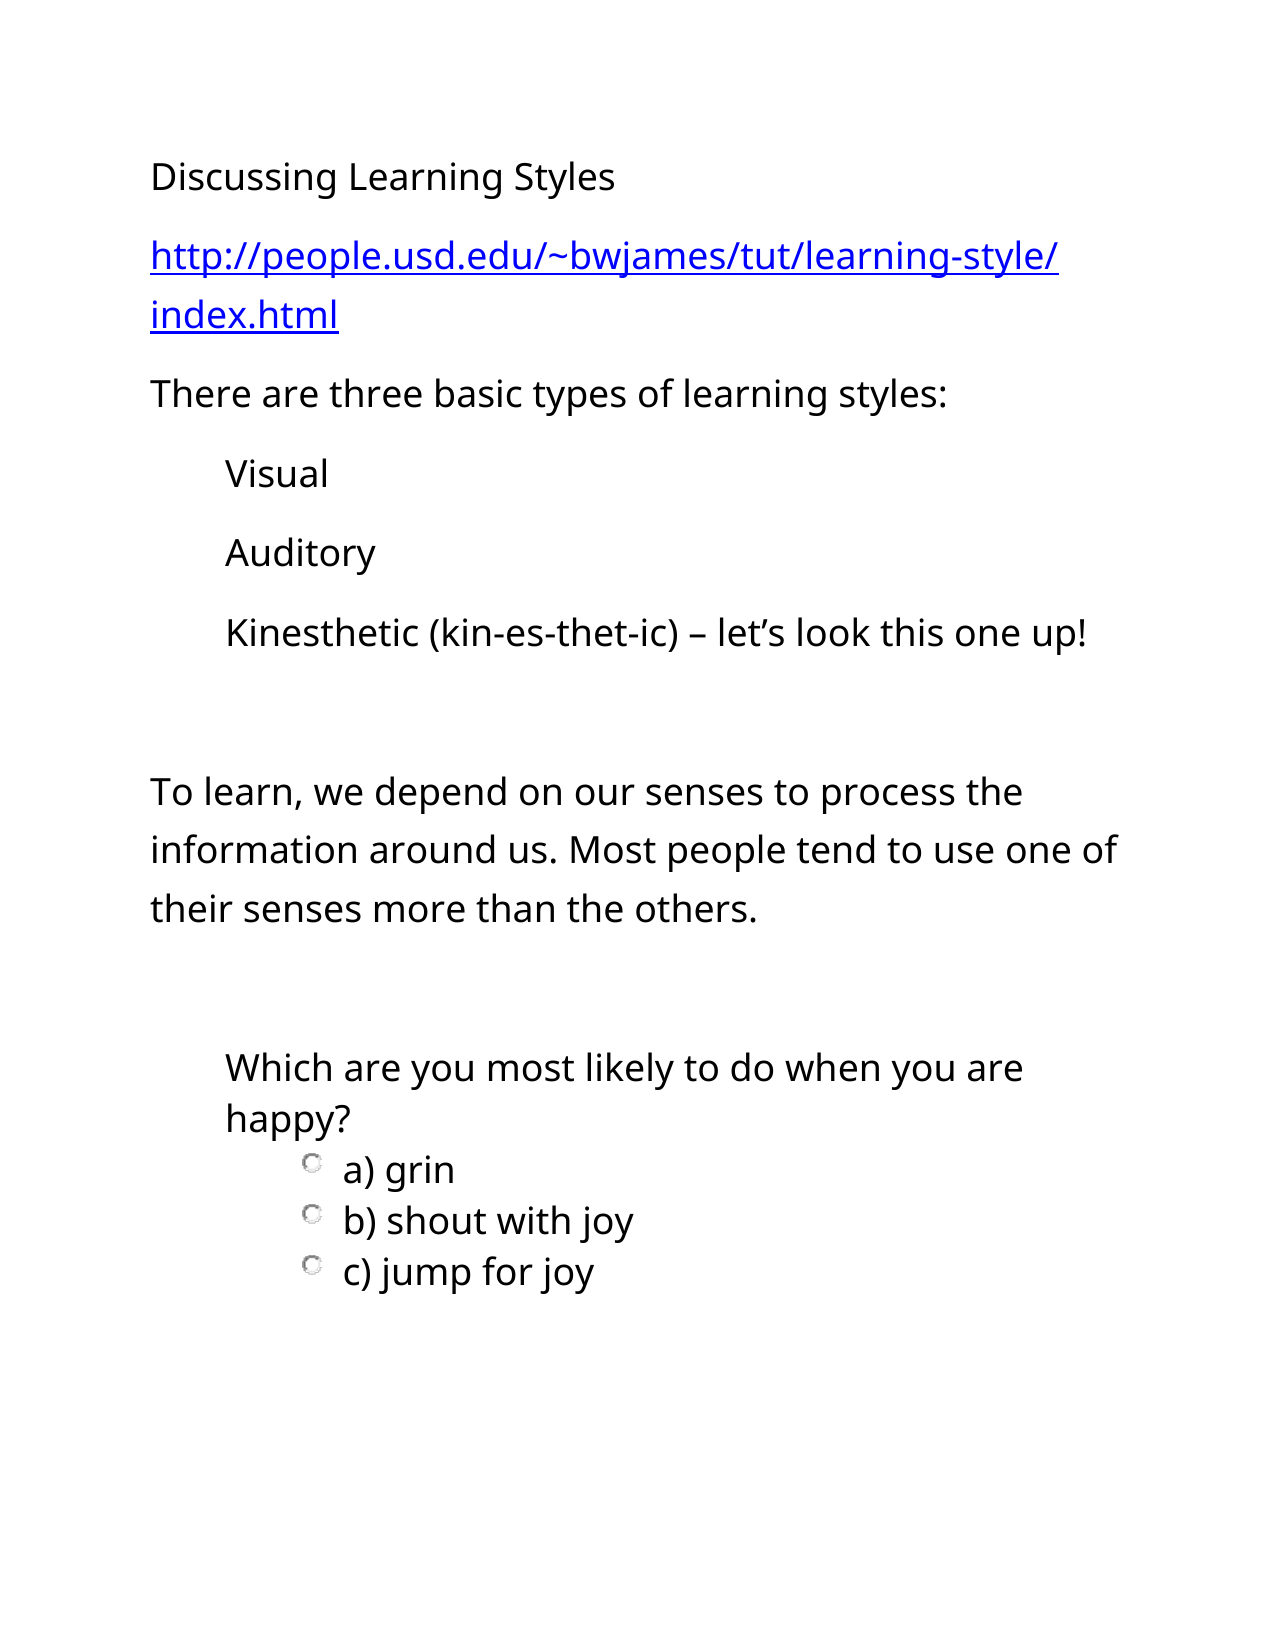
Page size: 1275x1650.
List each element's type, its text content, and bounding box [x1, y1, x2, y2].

text Which are you most likely to do when you are happy? [225, 1041, 1125, 1143]
text There are three basic types of learning styles: [150, 368, 1125, 419]
text Visual [225, 447, 1125, 498]
text To learn, we depend on our senses to process the information around us. Most people tend to use one of their senses more than the others. [150, 765, 1125, 933]
text Discussing Learning Styles [150, 150, 1125, 201]
text Kinesthetic (kin-es-thet-ic) – let’s look this one up! [225, 606, 1125, 657]
text a) grin b) shout with joy c) jump for joy [300, 1143, 1125, 1296]
text Auditory [225, 527, 1125, 578]
text http://people.usd.edu/~bwjames/tut/learning-style/index.html [150, 229, 1125, 339]
